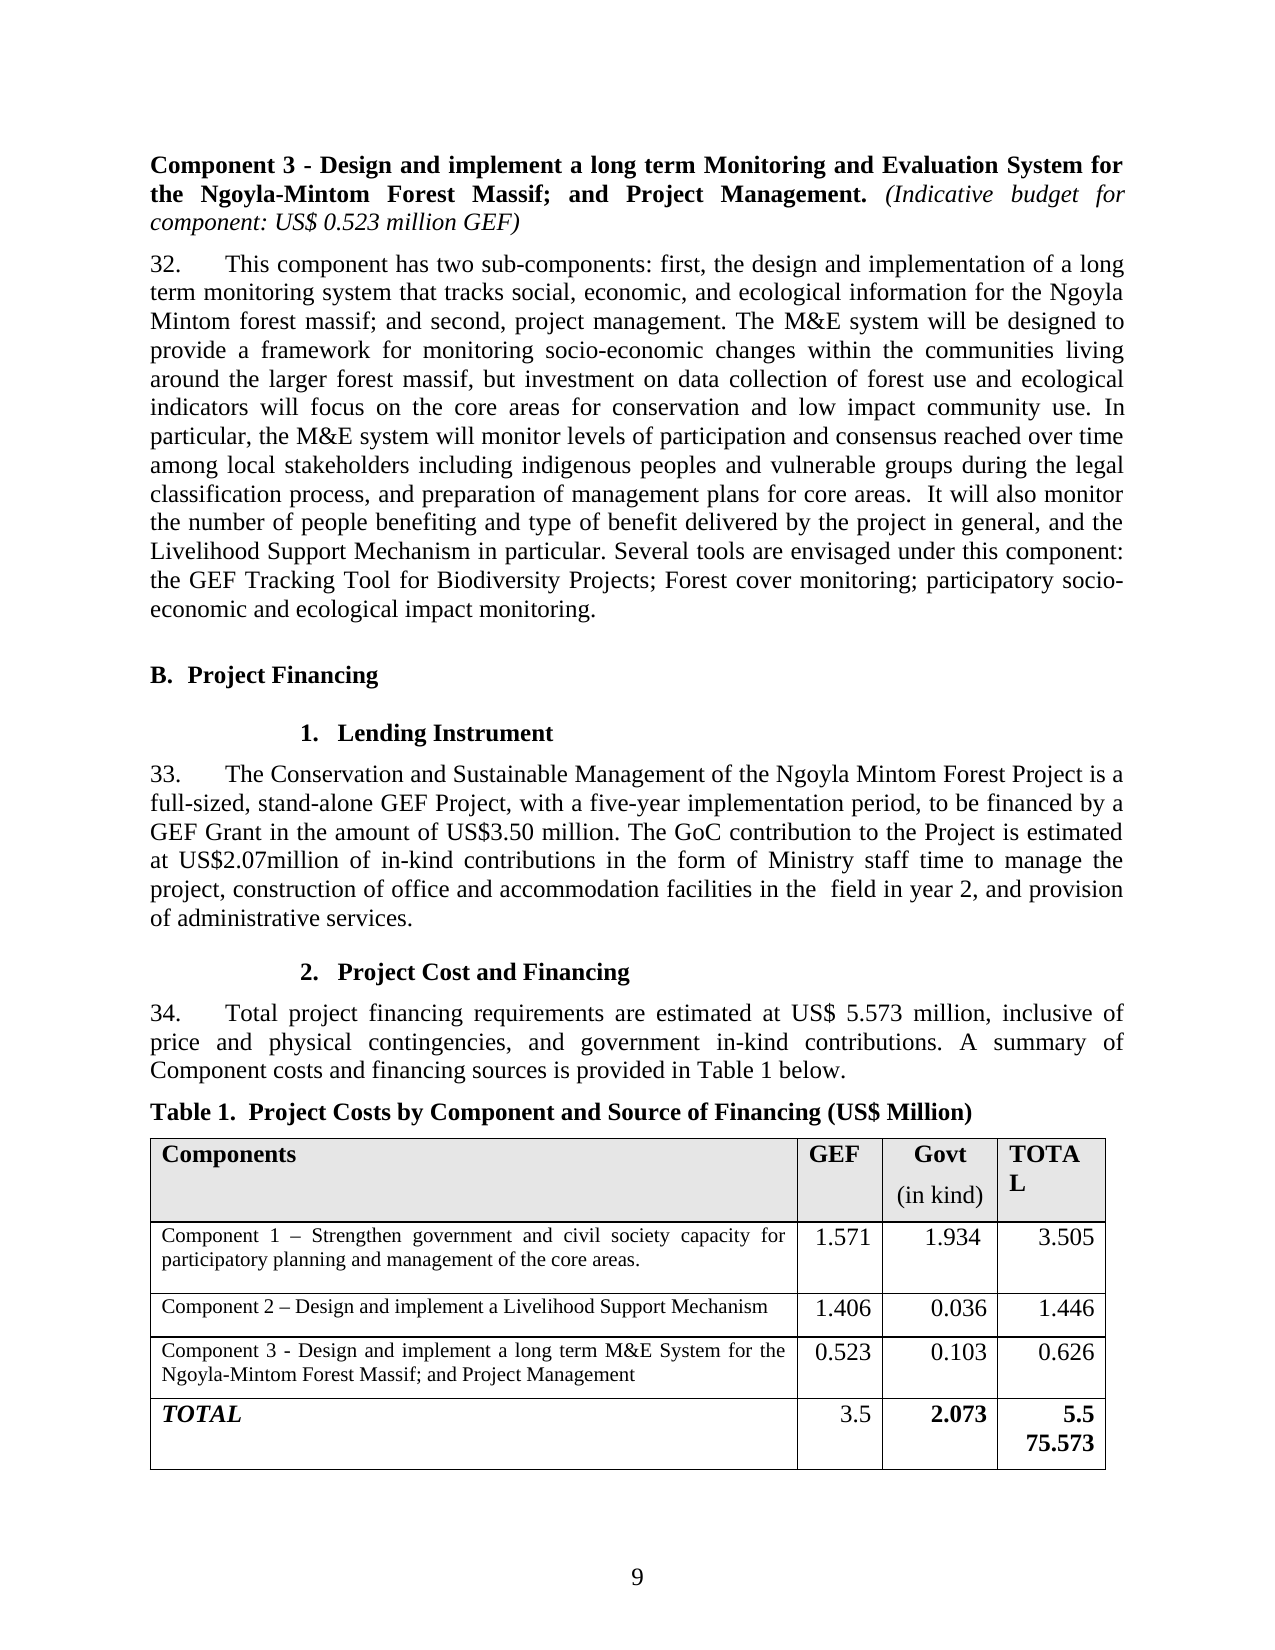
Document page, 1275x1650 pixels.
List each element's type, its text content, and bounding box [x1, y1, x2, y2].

table_cell 0.036 [883, 1294, 997, 1336]
list Project Cost and Financing [300, 957, 1125, 985]
table_header TOTAL [998, 1139, 1105, 1221]
text Table 1. Project Costs by Component and Source of Financing (US$ Million) [150, 1097, 1125, 1125]
table_cell 0.626 [998, 1338, 1105, 1398]
table_header GEF [798, 1139, 882, 1221]
list The Conservation and Sustainable Management of the Ngoyla Mintom Forest Project is a full-sized, stand-alone GEF Project, with a five-year implementation period, to be financed by a GEF Grant in the amount of US$3.50 million. The GoC contribution to the Project is estimated at US$2.07million of in-kind contributions in the form of Ministry staff time to manage the project, construction of office and accommodation facilities in the field in year 2, and provision of administrative services. [150, 759, 1125, 932]
table_cell Component 2 – Design and implement a Livelihood Support Mechanism [151, 1294, 797, 1336]
list Total project financing requirements are estimated at US$ 5.573 million, inclusive of price and physical contingencies, and government in-kind contributions. A summary of Component costs and financing sources is provided in Table 1 below. [150, 998, 1125, 1084]
list Lending Instrument [300, 718, 1125, 747]
subtitle Project Financing [150, 660, 1125, 689]
table_cell 1.406 [998, 1294, 1105, 1336]
table_cell 5.573 [998, 1399, 1105, 1469]
table_header Components [151, 1139, 797, 1221]
table_cell 2.073 [883, 1399, 997, 1469]
table_cell 1.406 [798, 1294, 882, 1336]
text Component 3 - Design and implement a long term Monitoring and Evaluation System for the Ngoyla-Mintom Forest Massif; and Project Management. (Indicative budget for component: US$ 0.523 million GEF) [150, 150, 1125, 236]
table_cell 0.103 [883, 1338, 997, 1398]
table_cell 1.934 [883, 1223, 997, 1292]
table_cell 3.505 [998, 1223, 1105, 1292]
table_header Govt (in kind) [883, 1139, 997, 1221]
table_cell 0.523 [798, 1338, 882, 1398]
table_cell 1.571 [798, 1223, 882, 1292]
table_cell Component 3 - Design and implement a long term M&E System for the Ngoyla-Mintom Forest Massif; and Project Management [151, 1338, 797, 1398]
list This component has two sub-components: first, the design and implementation of a long term monitoring system that tracks social, economic, and ecological information for the Ngoyla Mintom forest massif; and second, project management. The M&E system will be designed to provide a framework for monitoring socio-economic changes within the communities living around the larger forest massif, but investment on data collection of forest use and ecological indicators will focus on the core areas for conservation and low impact community use. In particular, the M&E system will monitor levels of participation and consensus reached over time among local stakeholders including indigenous peoples and vulnerable groups during the legal classification process, and preparation of management plans for core areas. It will also monitor the number of people benefiting and type of benefit delivered by the project in general, and the Livelihood Support Mechanism in particular. Several tools are envisaged under this component: the GEF Tracking Tool for Biodiversity Projects; Forest cover monitoring; participatory socio-economic and ecological impact monitoring. [150, 249, 1125, 622]
table_cell Component 1 – Strengthen government and civil society capacity for participatory planning and management of the core areas. [151, 1223, 797, 1292]
table_cell TOTAL [151, 1399, 797, 1469]
table_cell 3.5 [798, 1399, 882, 1469]
